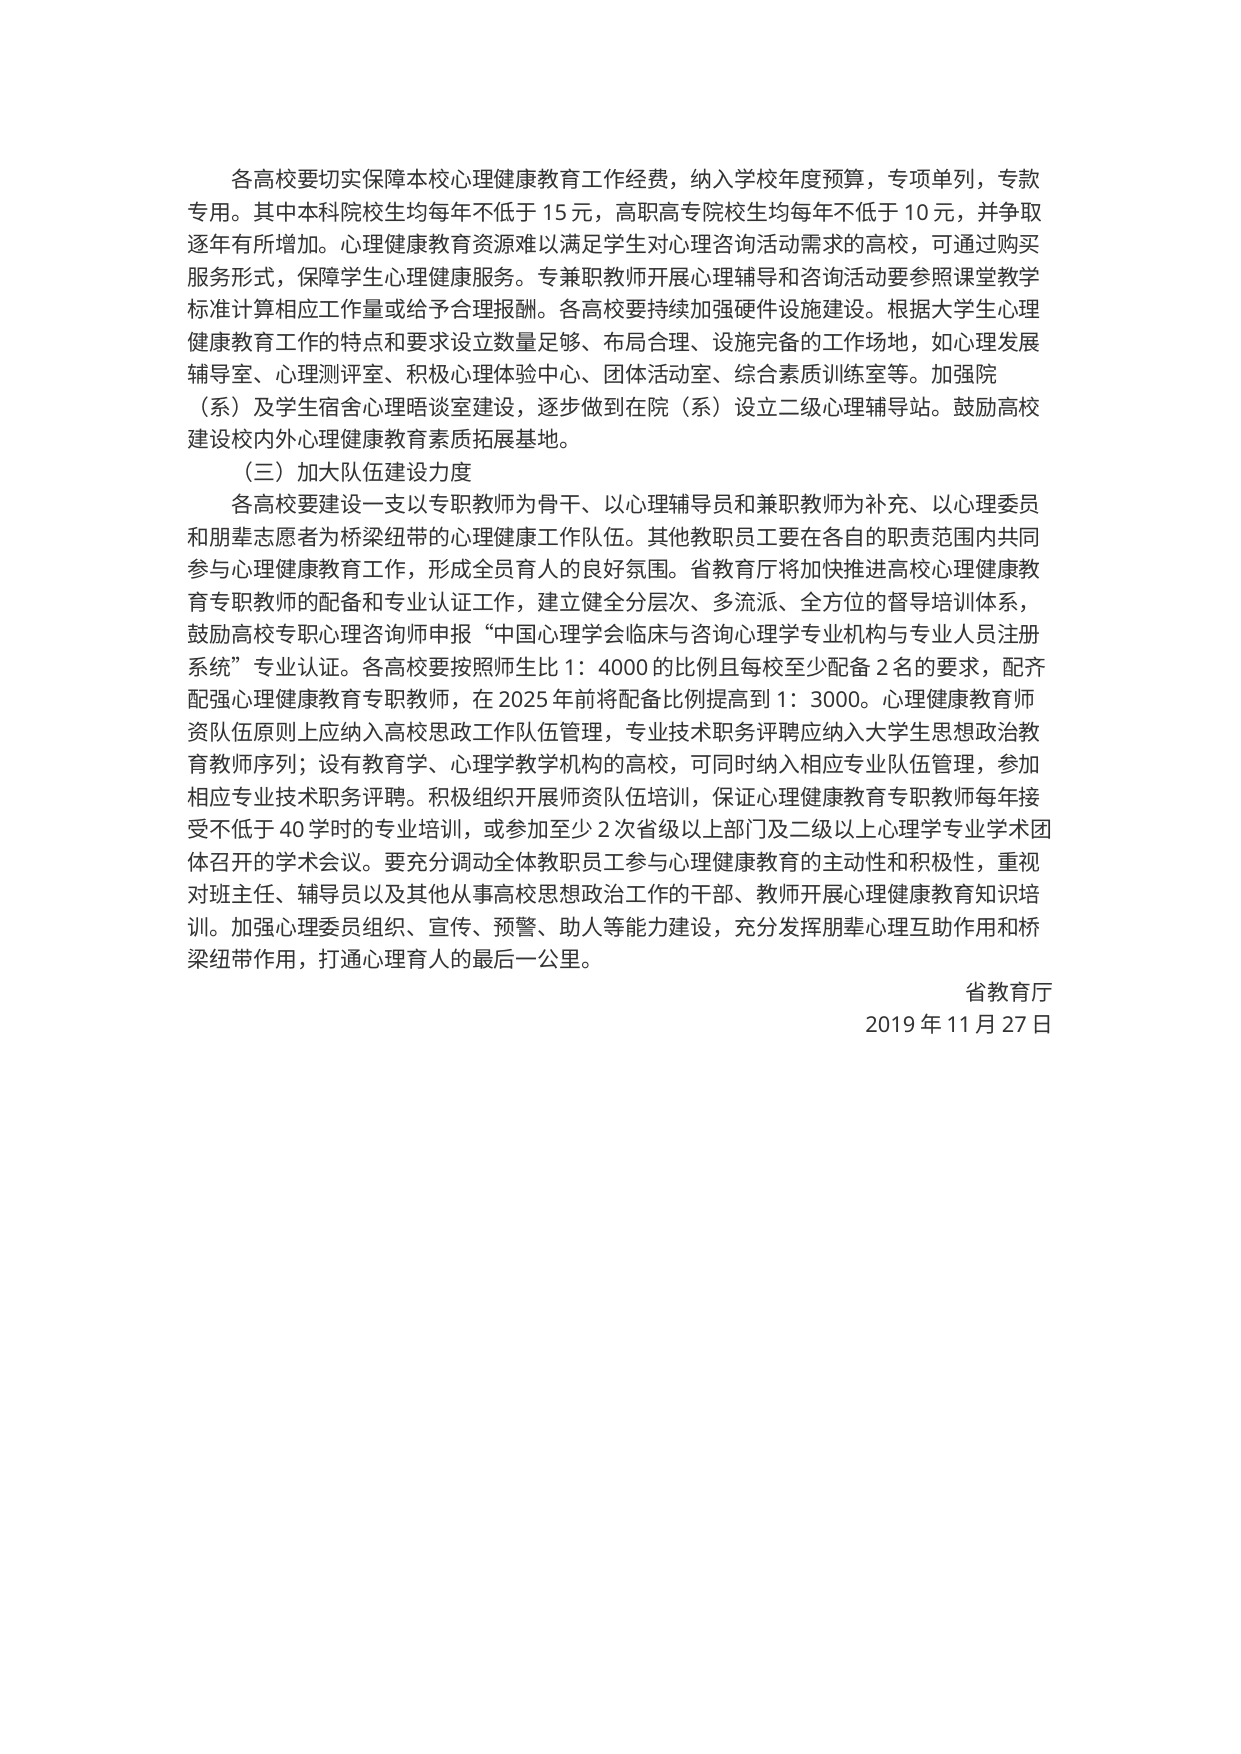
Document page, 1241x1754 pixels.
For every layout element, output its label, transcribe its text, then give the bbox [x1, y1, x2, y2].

text 各高校要建设一支以专职教师为骨干、以心理辅导员和兼职教师为补充、以心理委员和朋辈志愿者为桥梁纽带的心理健康工作队伍。其他教职员工要在各自的职责范围内共同参与心理健康教育工作，形成全员育人的良好氛围。省教育厅将加快推进高校心理健康教育专职教师的配备和专业认证工作，建立健全分层次、多流派、全方位的督导培训体系，鼓励高校专职心理咨询师申报“中国心理学会临床与咨询心理学专业机构与专业人员注册系统”专业认证。各高校要按照师生比1：4000的比例且每校至少配备2名的要求，配齐配强心理健康教育专职教师，在2025年前将配备比例提高到1：3000。心理健康教育师资队伍原则上应纳入高校思政工作队伍管理，专业技术职务评聘应纳入大学生思想政治教育教师序列；设有教育学、心理学教学机构的高校，可同时纳入相应专业队伍管理，参加相应专业技术职务评聘。积极组织开展师资队伍培训，保证心理健康教育专职教师每年接受不低于40学时的专业培训，或参加至少2次省级以上部门及二级以上心理学专业学术团体召开的学术会议。要充分调动全体教职员工参与心理健康教育的主动性和积极性，重视对班主任、辅导员以及其他从事高校思想政治工作的干部、教师开展心理健康教育知识培训。加强心理委员组织、宣传、预警、助人等能力建设，充分发挥朋辈心理互助作用和桥梁纽带作用，打通心理育人的最后一公里。 [187, 487, 1053, 974]
text （三）加大队伍建设力度 [187, 454, 1053, 487]
text 2019年11月27日 [187, 1007, 920, 1039]
text 省教育厅 [187, 974, 1053, 1007]
text 各高校要切实保障本校心理健康教育工作经费，纳入学校年度预算，专项单列，专款专用。其中本科院校生均每年不低于15元，高职高专院校生均每年不低于10元，并争取逐年有所增加。心理健康教育资源难以满足学生对心理咨询活动需求的高校，可通过购买服务形式，保障学生心理健康服务。专兼职教师开展心理辅导和咨询活动要参照课堂教学标准计算相应工作量或给予合理报酬。各高校要持续加强硬件设施建设。根据大学生心理健康教育工作的特点和要求设立数量足够、布局合理、设施完备的工作场地，如心理发展辅导室、心理测评室、积极心理体验中心、团体活动室、综合素质训练室等。加强院（系）及学生宿舍心理晤谈室建设，逐步做到在院（系）设立二级心理辅导站。鼓励高校建设校内外心理健康教育素质拓展基地。 [187, 162, 1053, 454]
